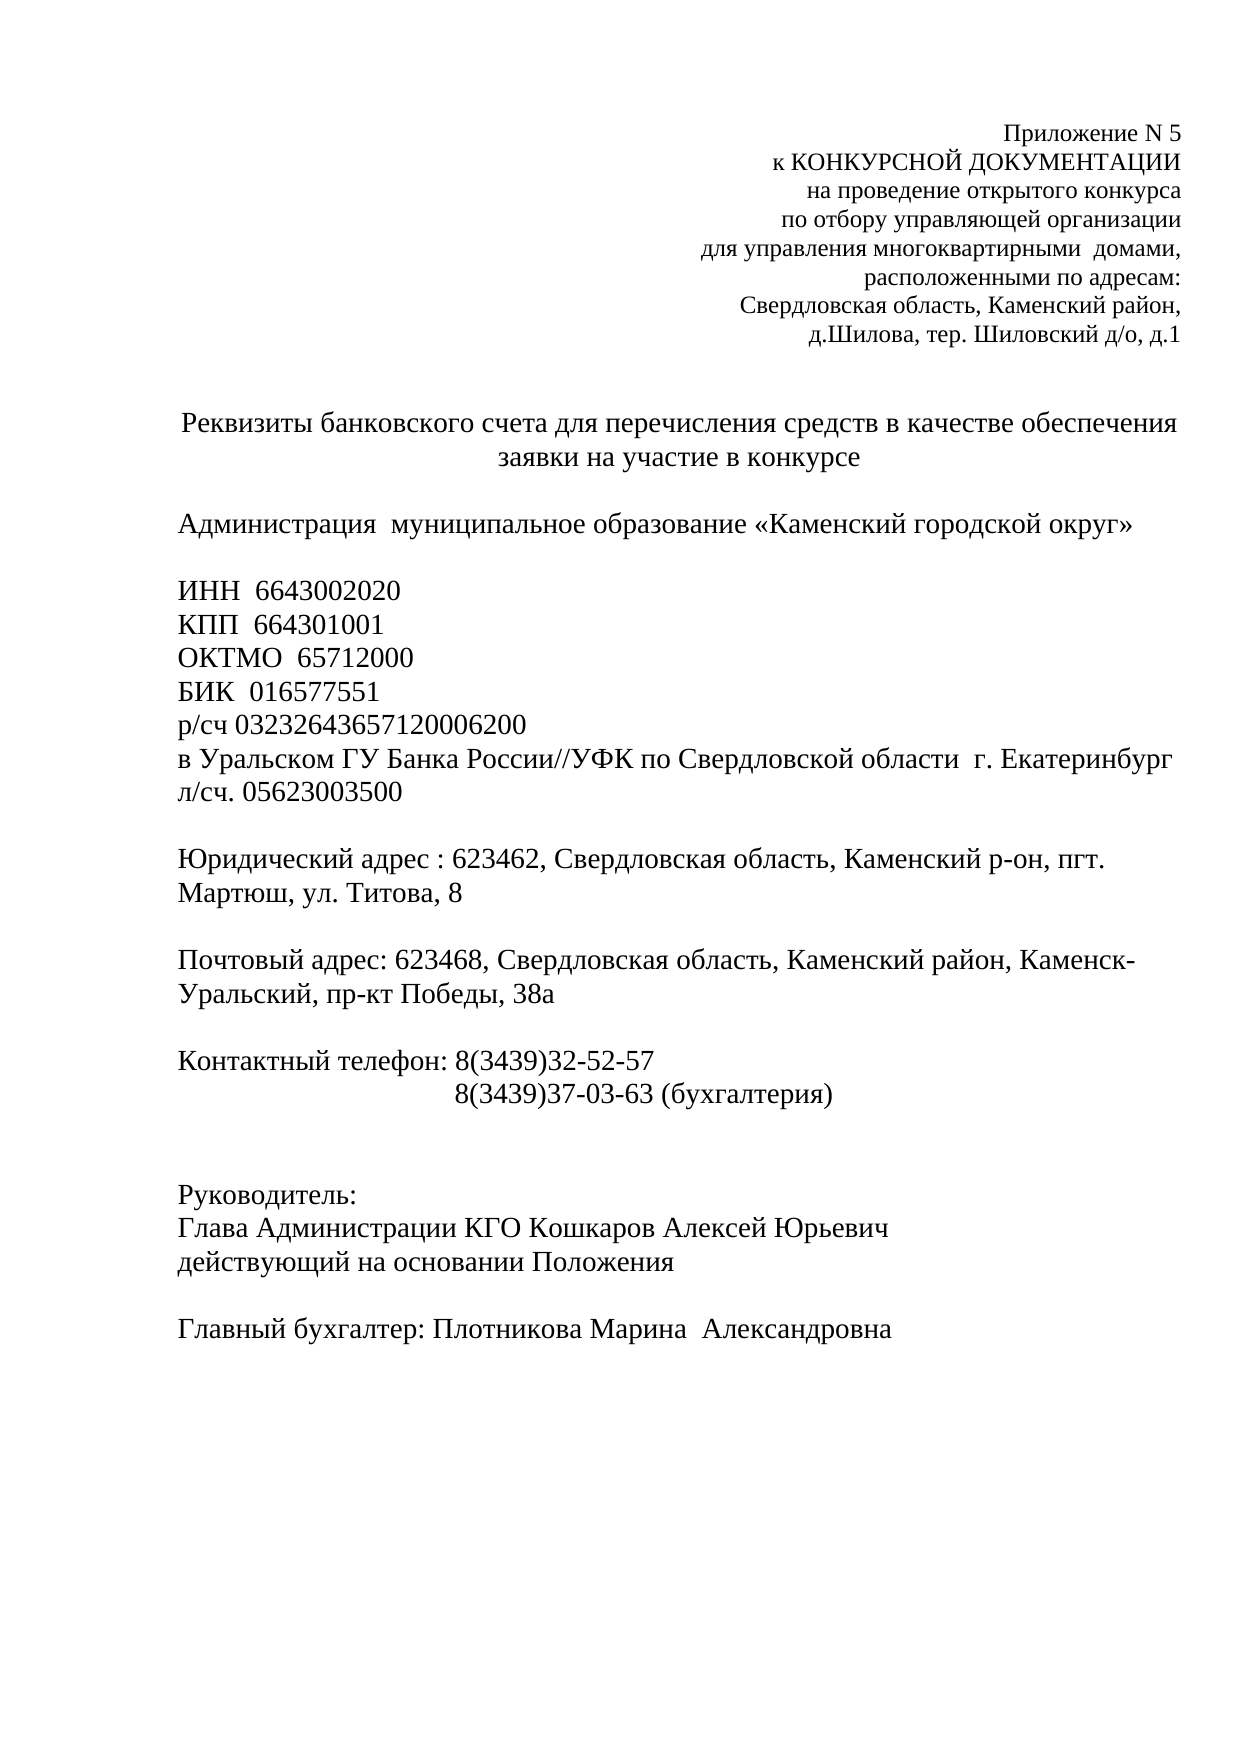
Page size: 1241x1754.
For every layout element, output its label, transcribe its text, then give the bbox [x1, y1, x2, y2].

text Почтовый адрес: 623468, Свердловская область, Каменский район, Каменск-Уральский, пр-кт Победы, 38а [177, 942, 1181, 1009]
text БИК 016577551 [177, 674, 1181, 707]
text действующий на основании Положения [177, 1244, 1181, 1278]
text 8(3439)37-03-63 (бухгалтерия) [177, 1076, 1181, 1110]
text д.Шилова, тер. Шиловский д/о, д.1 [177, 319, 1181, 348]
text ИНН 6643002020 [177, 573, 1181, 607]
text Контактный телефон: 8(3439)32-52-57 [177, 1043, 1181, 1076]
text р/сч 03232643657120006200 [177, 707, 1181, 741]
text Приложение N 5 [177, 118, 1181, 147]
text Реквизиты банковского счета для перечисления средств в качестве обеспечения заявки на участие в конкурсе [177, 406, 1181, 473]
list расположенными по адресам: [177, 262, 1181, 291]
text ОКТМО 65712000 [177, 640, 1181, 674]
text Администрация муниципальное образование «Каменский городской округ» [177, 506, 1181, 540]
text Юридический адрес : 623462, Свердловская область, Каменский р-он, пгт. Мартюш, ул. Титова, 8 [177, 842, 1181, 909]
text Глава Администрации КГО Кошкаров Алексей Юрьевич [177, 1211, 1181, 1244]
text к КОНКУРСНОЙ ДОКУМЕНТАЦИИ [177, 147, 1181, 176]
list по отбору управляющей организации [177, 204, 1181, 233]
text КПП 664301001 [177, 607, 1181, 640]
text л/сч. 05623003500 [177, 774, 1181, 808]
text Главный бухгалтер: Плотникова Марина Александровна [177, 1311, 1181, 1345]
list на проведение открытого конкурса [177, 176, 1181, 204]
text Руководитель: [177, 1177, 1181, 1211]
list для управления многоквартирными домами, [177, 233, 1181, 262]
text Свердловская область, Каменский район, [177, 291, 1181, 319]
text в Уральском ГУ Банка России//УФК по Свердловской области г. Екатеринбург [177, 741, 1181, 774]
